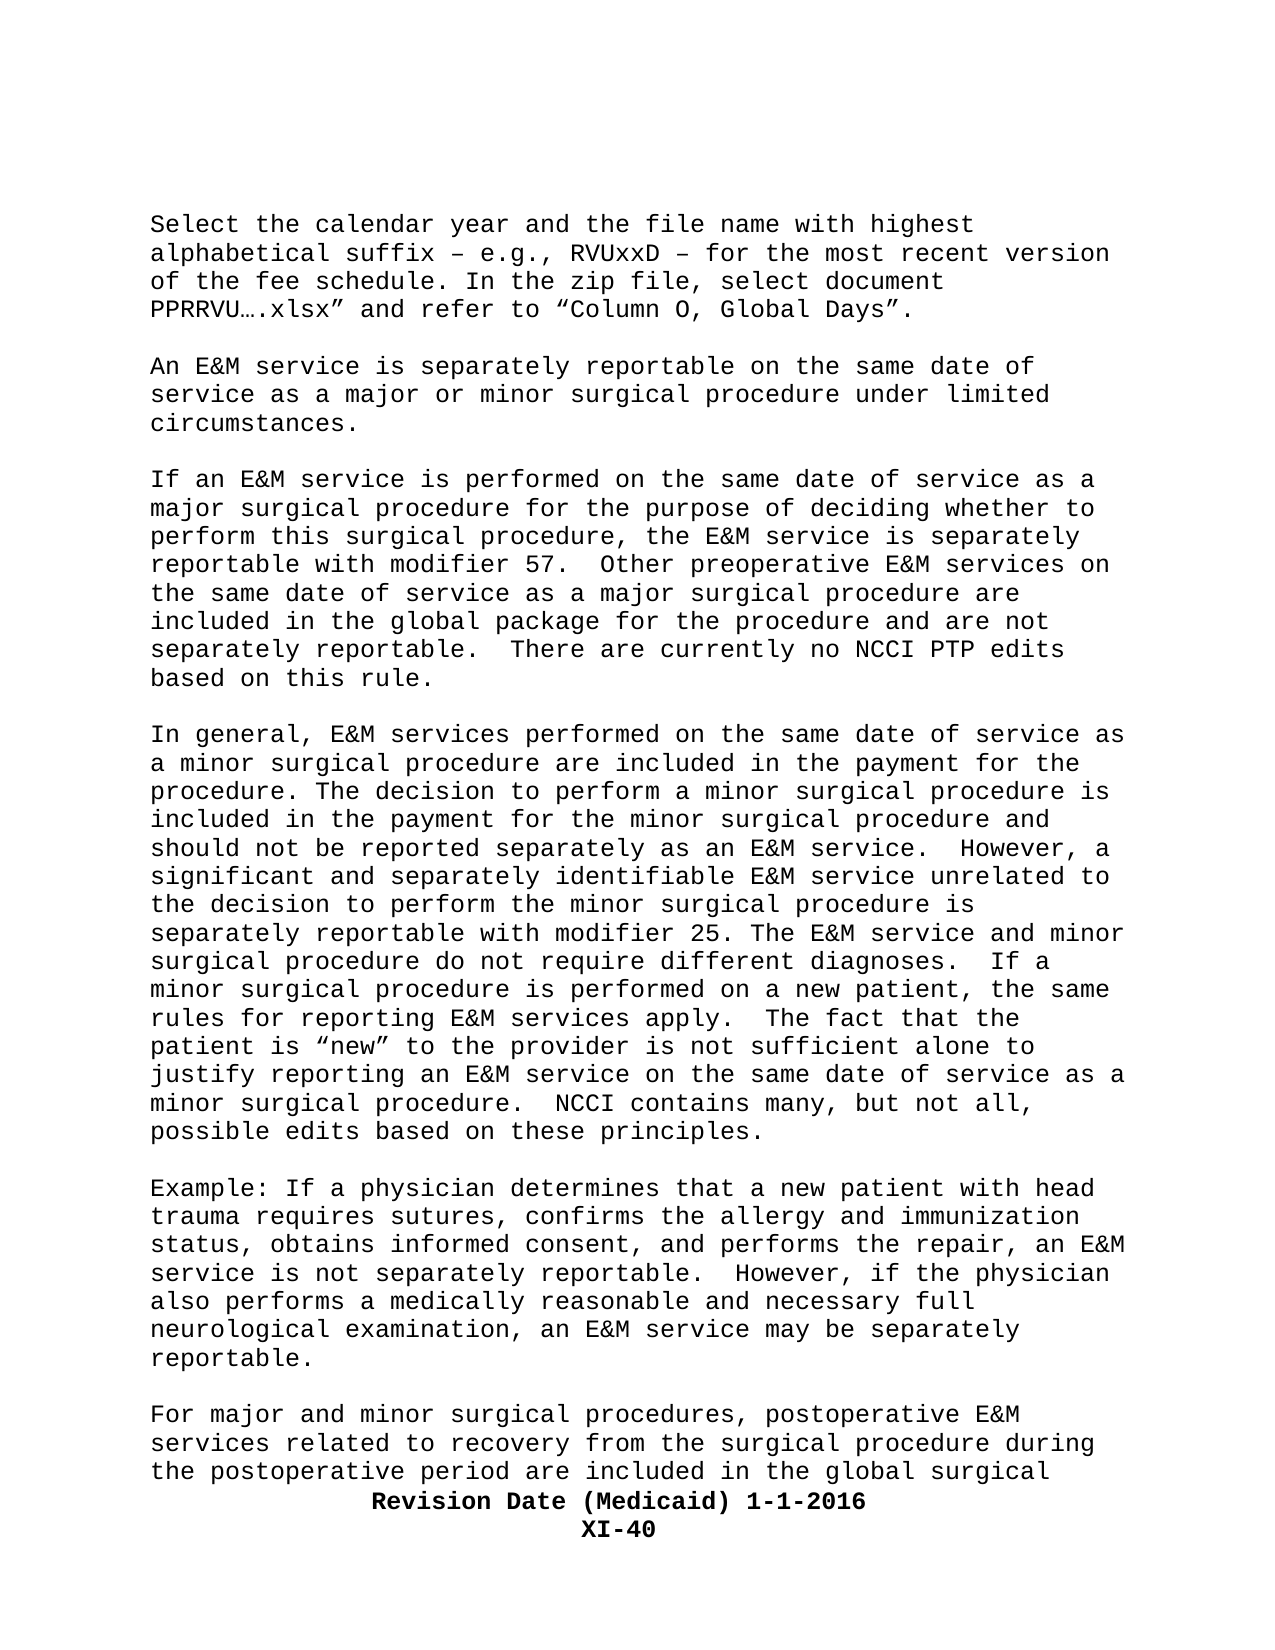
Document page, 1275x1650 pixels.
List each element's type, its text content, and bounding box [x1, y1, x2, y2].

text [150, 1402, 1125, 1487]
text Select the calendar year and the file name with highest alphabetical suffix – e.g., RVUxxD – for the most recent version of the fee schedule. In the zip file, select document PPRRVU….xlsx” and refer to “Column O, Global Days”. [150, 212, 1125, 325]
text An E&M service is separately reportable on the same date of service as a major or minor surgical procedure under limited circumstances. [150, 353, 1125, 438]
text Example: If a physician determines that a new patient with head trauma requires sutures, confirms the allergy and immunization status, obtains informed consent, and performs the repair, an E&M service is not separately reportable. However, if the physician also performs a medically reasonable and necessary full neurological examination, an E&M service may be separately reportable. [150, 1175, 1125, 1373]
text In general, E&M services performed on the same date of service as a minor surgical procedure are included in the payment for the procedure. The decision to perform a minor surgical procedure is included in the payment for the minor surgical procedure and should not be reported separately as an E&M service. However, a significant and separately identifiable E&M service unrelated to the decision to perform the minor surgical procedure is separately reportable with modifier 25. The E&M service and minor surgical procedure do not require different diagnoses. If a minor surgical procedure is performed on a new patient, the same rules for reporting E&M services apply. The fact that the patient is “new” to the provider is not sufficient alone to justify reporting an E&M service on the same date of service as a minor surgical procedure. NCCI contains many, but not all, possible edits based on these principles. [150, 722, 1125, 1147]
text If an E&M service is performed on the same date of service as a major surgical procedure for the purpose of deciding whether to perform this surgical procedure, the E&M service is separately reportable with modifier 57. Other preoperative E&M services on the same date of service as a major surgical procedure are included in the global package for the procedure and are not separately reportable. There are currently no NCCI PTP edits based on this rule. [150, 467, 1125, 693]
